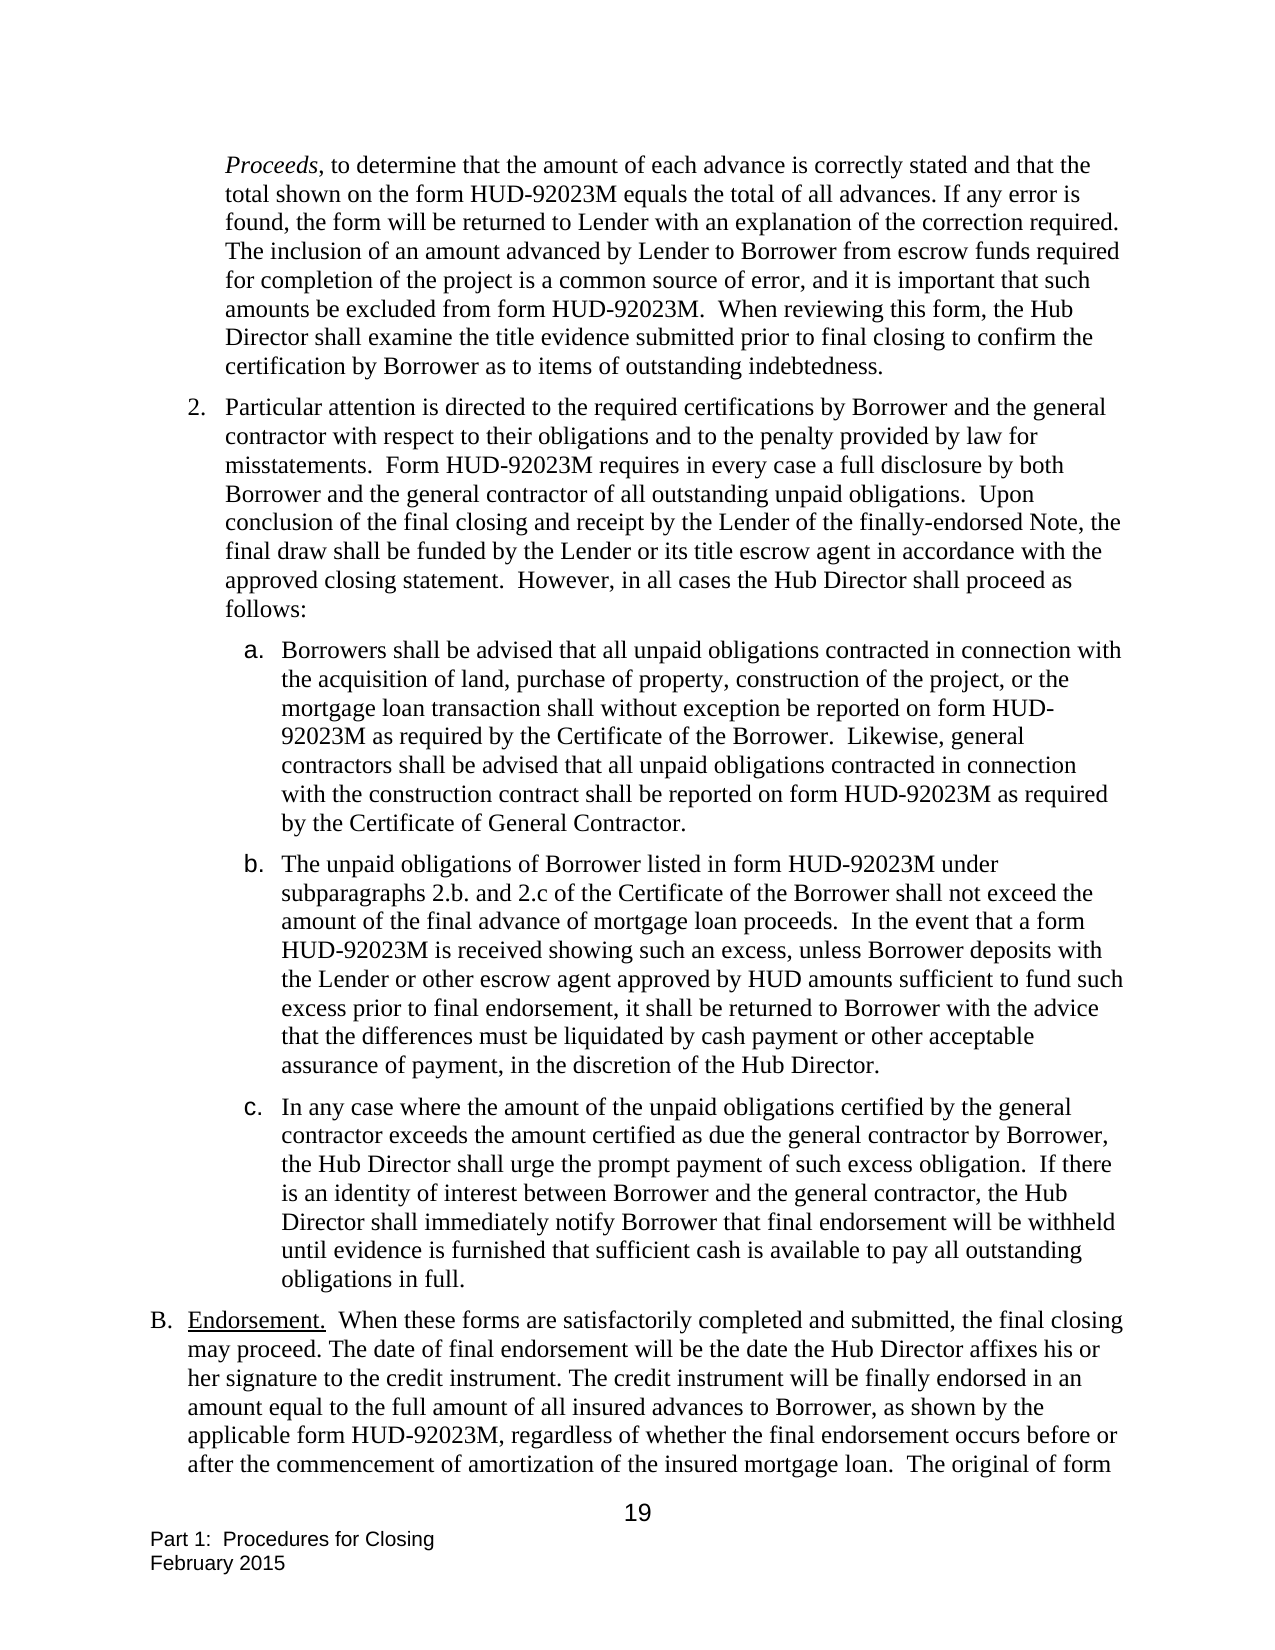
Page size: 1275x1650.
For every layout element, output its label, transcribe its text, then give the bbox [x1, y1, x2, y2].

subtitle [150, 1305, 1125, 1478]
subtitle Particular attention is directed to the required certifications by Borrower and the general contractor with respect to their obligations and to the penalty provided by law for misstatements. Form HUD-92023M requires in every case a full disclosure by both Borrower and the general contractor of all outstanding unpaid obligations. Upon conclusion of the final closing and receipt by the Lender of the finally-endorsed Note, the final draw shall be funded by the Lender or its title escrow agent in accordance with the approved closing statement. However, in all cases the Hub Director shall proceed as follows: [187, 392, 1125, 622]
subtitle Borrowers shall be advised that all unpaid obligations contracted in connection with the acquisition of land, purchase of property, construction of the project, or the mortgage loan transaction shall without exception be reported on form HUD-92023M as required by the Certificate of the Borrower. Likewise, general contractors shall be advised that all unpaid obligations contracted in connection with the construction contract shall be reported on form HUD-92023M as required by the Certificate of General Contractor. [244, 635, 1125, 836]
subtitle The unpaid obligations of Borrower listed in form HUD-92023M under subparagraphs 2.b. and 2.c of the Certificate of the Borrower shall not exceed the amount of the final advance of mortgage loan proceeds. In the event that a form HUD-92023M is received showing such an excess, unless Borrower deposits with the Lender or other escrow agent approved by HUD amounts sufficient to fund such excess prior to final endorsement, it shall be returned to Borrower with the advice that the differences must be liquidated by cash payment or other acceptable assurance of payment, in the discretion of the Hub Director. [244, 849, 1125, 1079]
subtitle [187, 150, 1125, 380]
subtitle In any case where the amount of the unpaid obligations certified by the general contractor exceeds the amount certified as due the general contractor by Borrower, the Hub Director shall urge the prompt payment of such excess obligation. If there is an identity of interest between Borrower and the general contractor, the Hub Director shall immediately notify Borrower that final endorsement will be withheld until evidence is furnished that sufficient cash is available to pay all outstanding obligations in full. [244, 1091, 1125, 1293]
